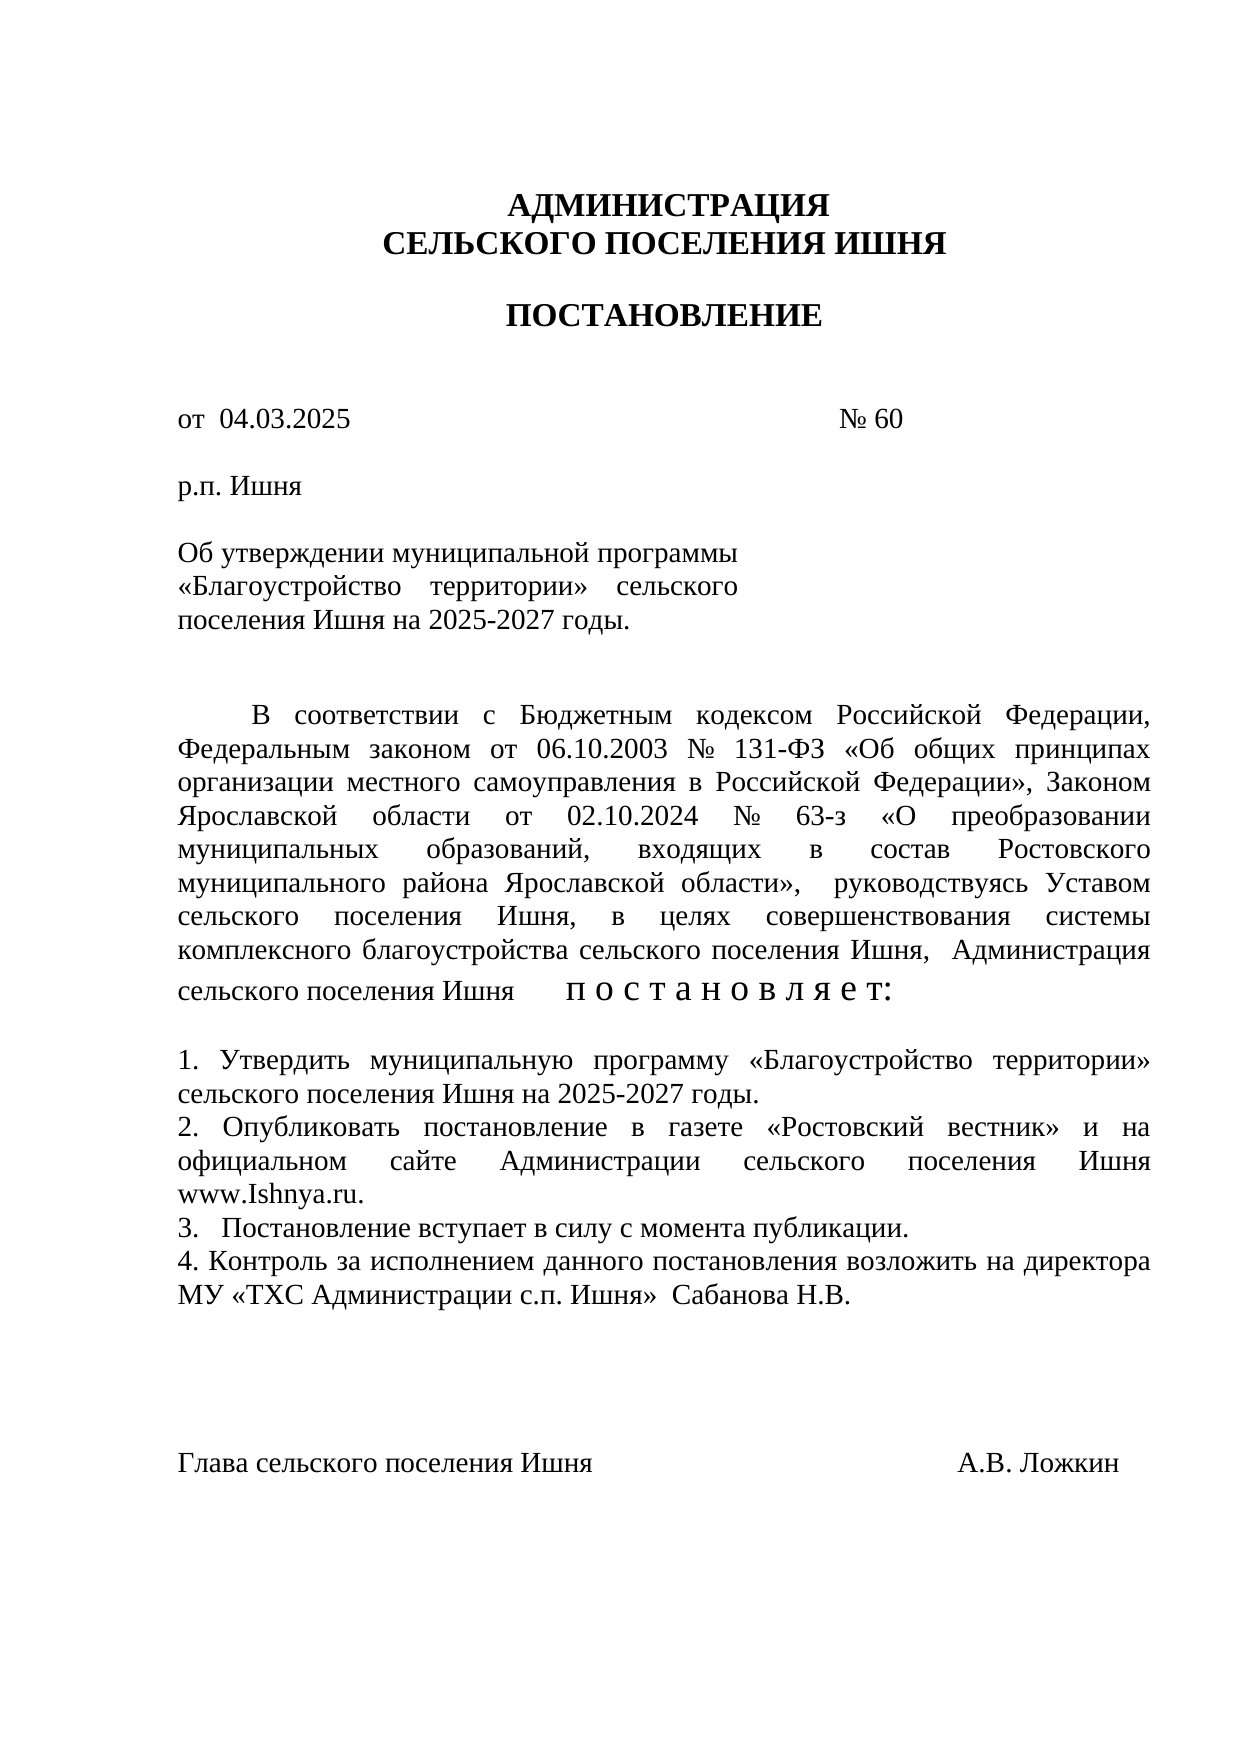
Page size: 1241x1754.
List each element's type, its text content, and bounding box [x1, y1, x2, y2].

text р.п. Ишня [177, 468, 1152, 501]
text СЕЛЬСКОГО ПОСЕЛЕНИЯ ИШНЯ [177, 223, 1152, 262]
text Об утверждении муниципальной программы «Благоустройство территории» сельского поселения Ишня на 2025-2027 годы. [177, 535, 738, 636]
text от 04.03.2025 № 60 [177, 401, 1152, 434]
text В соответствии с Бюджетным кодексом Российской Федерации, Федеральным законом от 06.10.2003 № 131-ФЗ «Об общих принципах организации местного самоуправления в Российской Федерации», Законом Ярославской области от 02.10.2024 № 63-з «О преобразовании муниципальных образований, входящих в состав Ростовского муниципального района Ярославской области», руководствуясь Уставом сельского поселения Ишня, в целях совершенствования системы комплексного благоустройства сельского поселения Ишня, Администрация сельского поселения Ишня п о с т а н о в л я е т: [177, 697, 1152, 1009]
text АДМИНИСТРАЦИЯ [177, 185, 1152, 223]
text 2. Опубликовать постановление в газете «Ростовский вестник» и на официальном сайте Администрации сельского поселения Ишня www.Ishnya.ru. [177, 1109, 1152, 1210]
text 3. Постановление вступает в силу с момента публикации. [177, 1210, 1152, 1243]
subtitle ПОСТАНОВЛЕНИЕ [177, 295, 1152, 334]
text Глава сельского поселения Ишня А.В. Ложкин [177, 1445, 1152, 1478]
text 4. Контроль за исполнением данного постановления возложить на директора МУ «ТХС Администрации с.п. Ишня» Сабанова Н.В. [177, 1243, 1152, 1311]
text 1. Утвердить муниципальную программу «Благоустройство территории» сельского поселения Ишня на 2025-2027 годы. [177, 1042, 1152, 1109]
